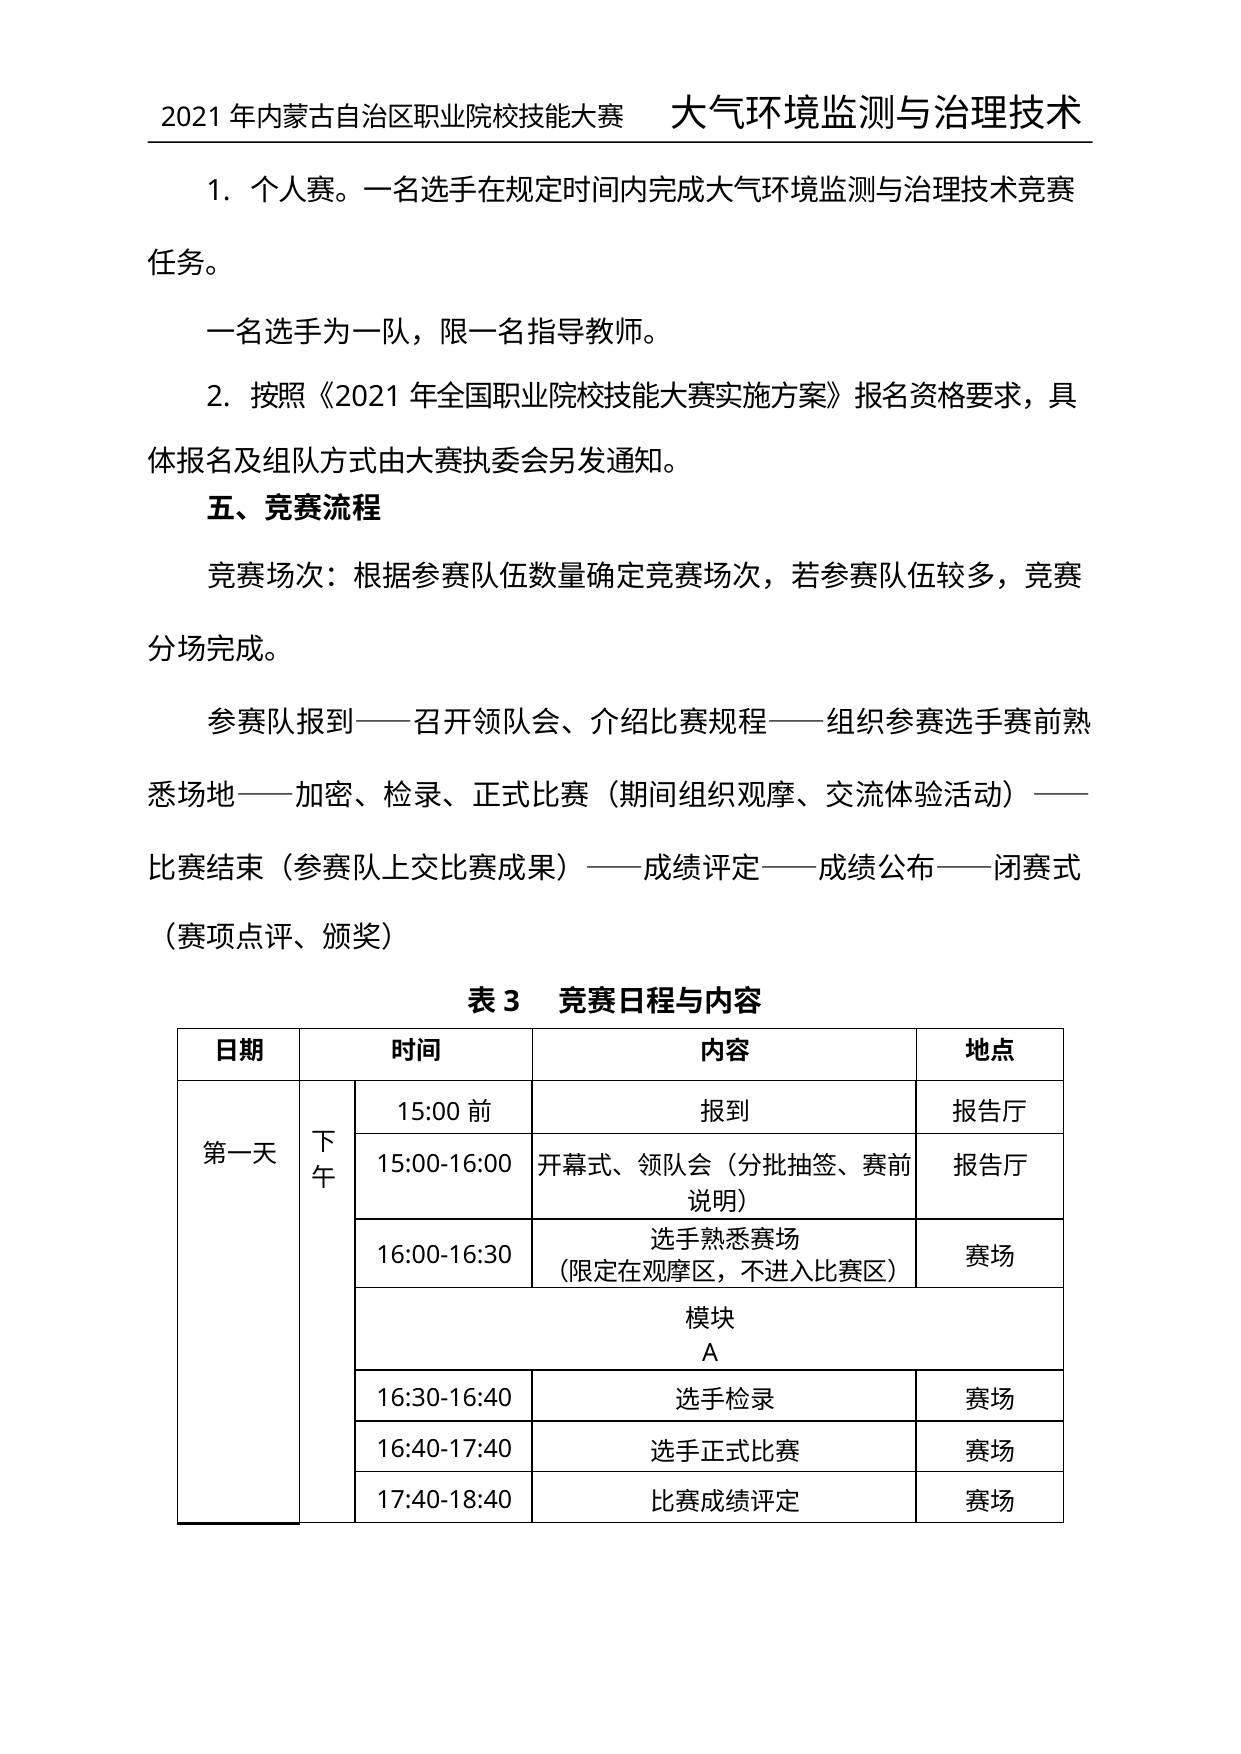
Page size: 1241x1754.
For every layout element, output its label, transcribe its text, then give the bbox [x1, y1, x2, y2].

text 竞赛场次：根据参赛队伍数量确定竞赛场次，若参赛队伍较多，竞赛分场完成。 [148, 552, 1093, 668]
text 五、竞赛流程 [206, 484, 1190, 527]
list 个人赛。一名选手在规定时间内完成大气环境监测与治理技术竞赛任务。 [148, 166, 1093, 282]
text 一名选手为一队，限一名指导教师。 [206, 312, 1190, 350]
list 按照《2021 年全国职业院校技能大赛实施方案》报名资格要求，具体报名及组队方式由大赛执委会另发通知。 [148, 350, 1093, 479]
text 参赛队报到——召开领队会、介绍比赛规程——组织参赛选手赛前熟悉场地——加密、检录、正式比赛（期间组织观摩、交流体验活动）—— 比赛结束（参赛队上交比赛成果）——成绩评定——成绩公布——闭赛式 [148, 699, 1093, 887]
text （赛项点评、颁奖） [148, 918, 1190, 955]
text 表 3 竞赛日程与内容 [39, 977, 1190, 1020]
